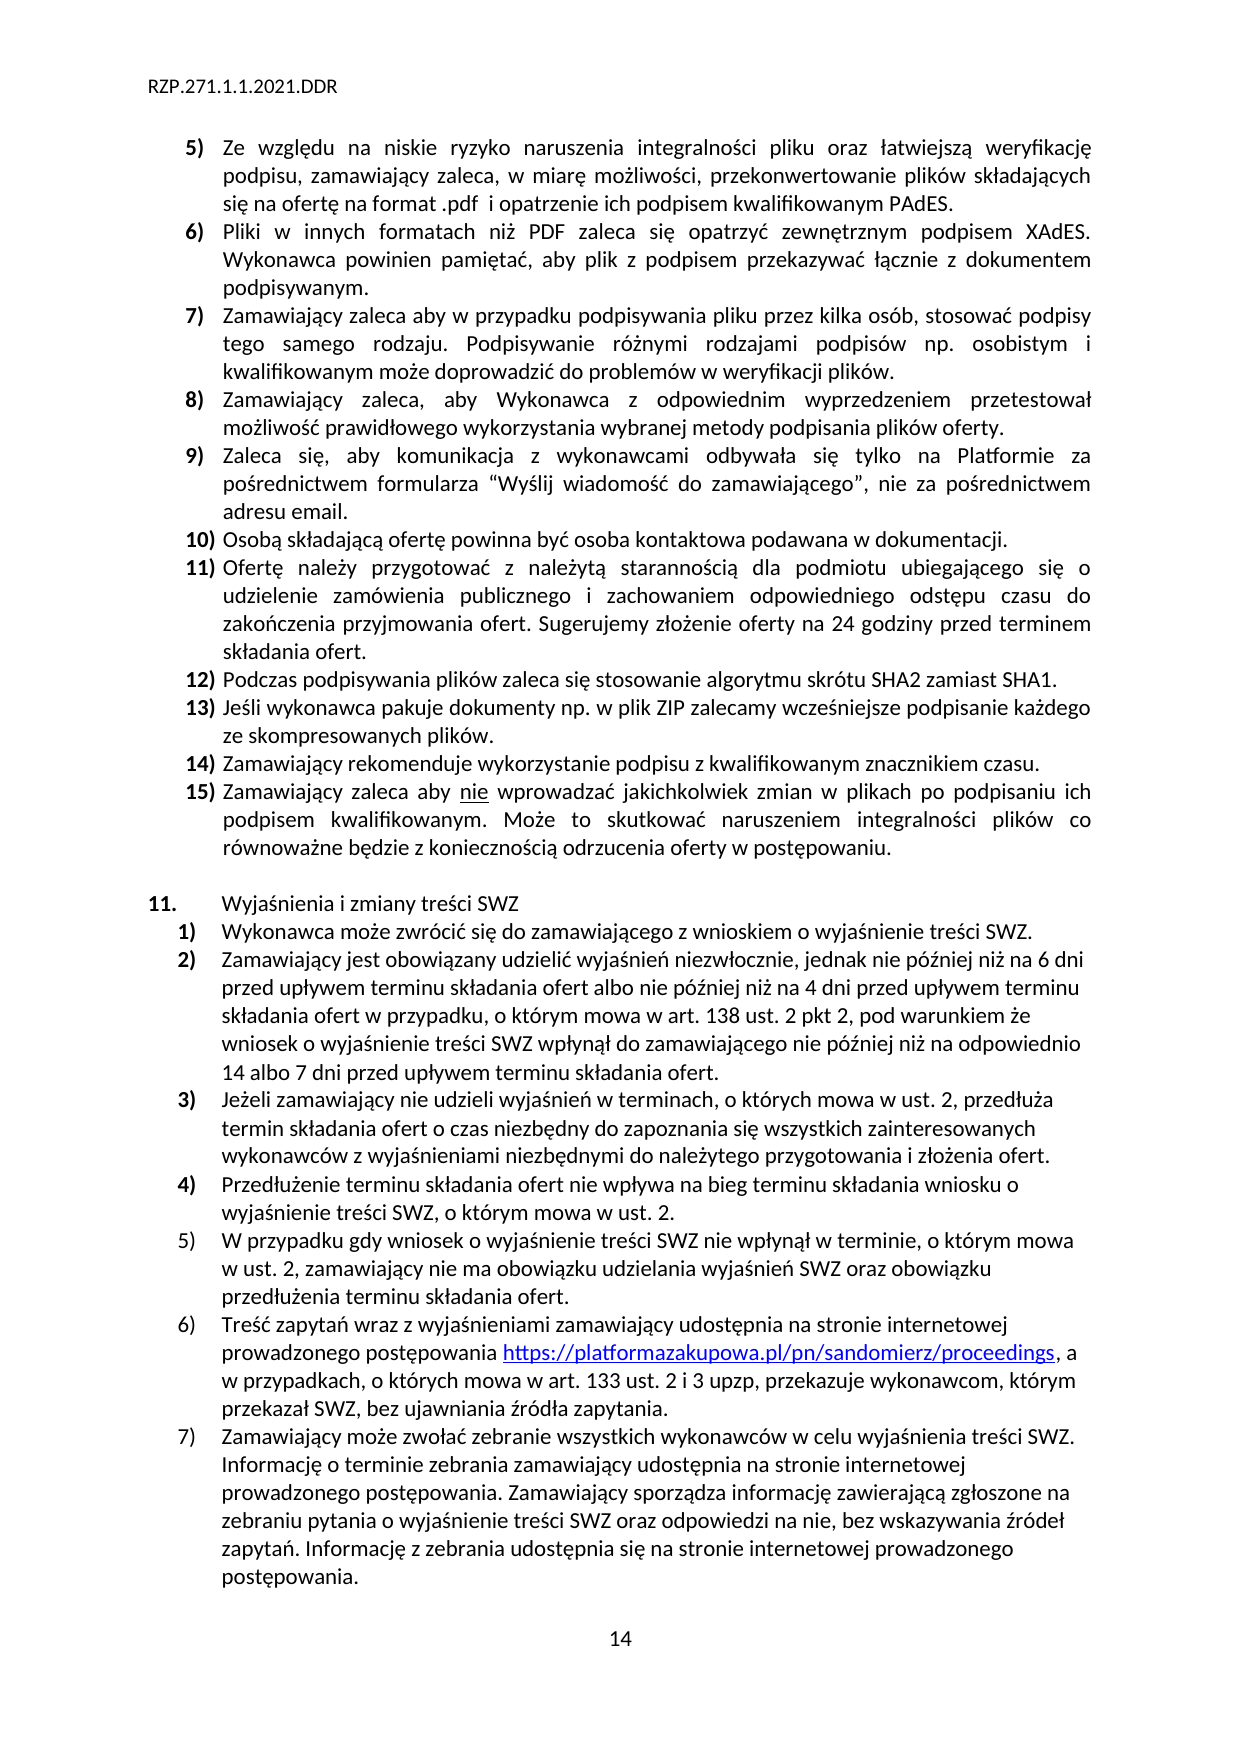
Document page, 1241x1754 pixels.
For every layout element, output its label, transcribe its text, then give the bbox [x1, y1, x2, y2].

text 7) Zamawiający może zwołać zebranie wszystkich wykonawców w celu wyjaśnienia treści SWZ. Informację o terminie zebrania zamawiający udostępnia na stronie internetowej prowadzonego postępowania. Zamawiający sporządza informację zawierającą zgłoszone na zebraniu pytania o wyjaśnienie treści SWZ oraz odpowiedzi na nie, bez wskazywania źródeł zapytań. Informację z zebrania udostępnia się na stronie internetowej prowadzonego postępowania. [177, 1422, 1093, 1590]
text 1) Wykonawca może zwrócić się do zamawiającego z wnioskiem o wyjaśnienie treści SWZ. [177, 917, 1093, 946]
list Zaleca się, aby komunikacja z wykonawcami odbywała się tylko na Platformie za pośrednictwem formularza “Wyślij wiadomość do zamawiającego”, nie za pośrednictwem adresu email. [185, 441, 1093, 525]
list Zamawiający zaleca, aby Wykonawca z odpowiednim wyprzedzeniem przetestował możliwość prawidłowego wykorzystania wybranej metody podpisania plików oferty. [185, 385, 1093, 441]
text 11. Wyjaśnienia i zmiany treści SWZ [148, 889, 1093, 917]
list Ze względu na niskie ryzyko naruszenia integralności pliku oraz łatwiejszą weryfikację podpisu, zamawiający zaleca, w miarę możliwości, przekonwertowanie plików składających się na ofertę na format .pdf i opatrzenie ich podpisem kwalifikowanym PAdES. [185, 133, 1093, 217]
list Osobą składającą ofertę powinna być osoba kontaktowa podawana w dokumentacji. [185, 525, 1093, 553]
text 2) Zamawiający jest obowiązany udzielić wyjaśnień niezwłocznie, jednak nie później niż na 6 dni przed upływem terminu składania ofert albo nie później niż na 4 dni przed upływem terminu składania ofert w przypadku, o którym mowa w art. 138 ust. 2 pkt 2, pod warunkiem że wniosek o wyjaśnienie treści SWZ wpłynął do zamawiającego nie później niż na odpowiednio 14 albo 7 dni przed upływem terminu składania ofert. [177, 946, 1093, 1086]
text 6) Treść zapytań wraz z wyjaśnieniami zamawiający udostępnia na stronie internetowej prowadzonego postępowania https://platformazakupowa.pl/pn/sandomierz/proceedings, a w przypadkach, o których mowa w art. 133 ust. 2 i 3 upzp, przekazuje wykonawcom, którym przekazał SWZ, bez ujawniania źródła zapytania. [177, 1310, 1093, 1422]
text 3) Jeżeli zamawiający nie udzieli wyjaśnień w terminach, o których mowa w ust. 2, przedłuża termin składania ofert o czas niezbędny do zapoznania się wszystkich zainteresowanych wykonawców z wyjaśnieniami niezbędnymi do należytego przygotowania i złożenia ofert. [177, 1086, 1093, 1170]
list Podczas podpisywania plików zaleca się stosowanie algorytmu skrótu SHA2 zamiast SHA1. [185, 665, 1093, 693]
text 4) Przedłużenie terminu składania ofert nie wpływa na bieg terminu składania wniosku o wyjaśnienie treści SWZ, o którym mowa w ust. 2. [177, 1170, 1093, 1226]
text 5) W przypadku gdy wniosek o wyjaśnienie treści SWZ nie wpłynął w terminie, o którym mowa w ust. 2, zamawiający nie ma obowiązku udzielania wyjaśnień SWZ oraz obowiązku przedłużenia terminu składania ofert. [177, 1226, 1093, 1310]
list Zamawiający zaleca aby w przypadku podpisywania pliku przez kilka osób, stosować podpisy tego samego rodzaju. Podpisywanie różnymi rodzajami podpisów np. osobistym i kwalifikowanym może doprowadzić do problemów w weryfikacji plików. [185, 301, 1093, 385]
list Jeśli wykonawca pakuje dokumenty np. w plik ZIP zalecamy wcześniejsze podpisanie każdego ze skompresowanych plików. [185, 693, 1093, 749]
list Ofertę należy przygotować z należytą starannością dla podmiotu ubiegającego się o udzielenie zamówienia publicznego i zachowaniem odpowiedniego odstępu czasu do zakończenia przyjmowania ofert. Sugerujemy złożenie oferty na 24 godziny przed terminem składania ofert. [185, 553, 1093, 665]
list Pliki w innych formatach niż PDF zaleca się opatrzyć zewnętrznym podpisem XAdES. Wykonawca powinien pamiętać, aby plik z podpisem przekazywać łącznie z dokumentem podpisywanym. [185, 217, 1093, 301]
list Zamawiający zaleca aby nie wprowadzać jakichkolwiek zmian w plikach po podpisaniu ich podpisem kwalifikowanym. Może to skutkować naruszeniem integralności plików co równoważne będzie z koniecznością odrzucenia oferty w postępowaniu. [185, 777, 1093, 861]
list Zamawiający rekomenduje wykorzystanie podpisu z kwalifikowanym znacznikiem czasu. [185, 749, 1093, 777]
